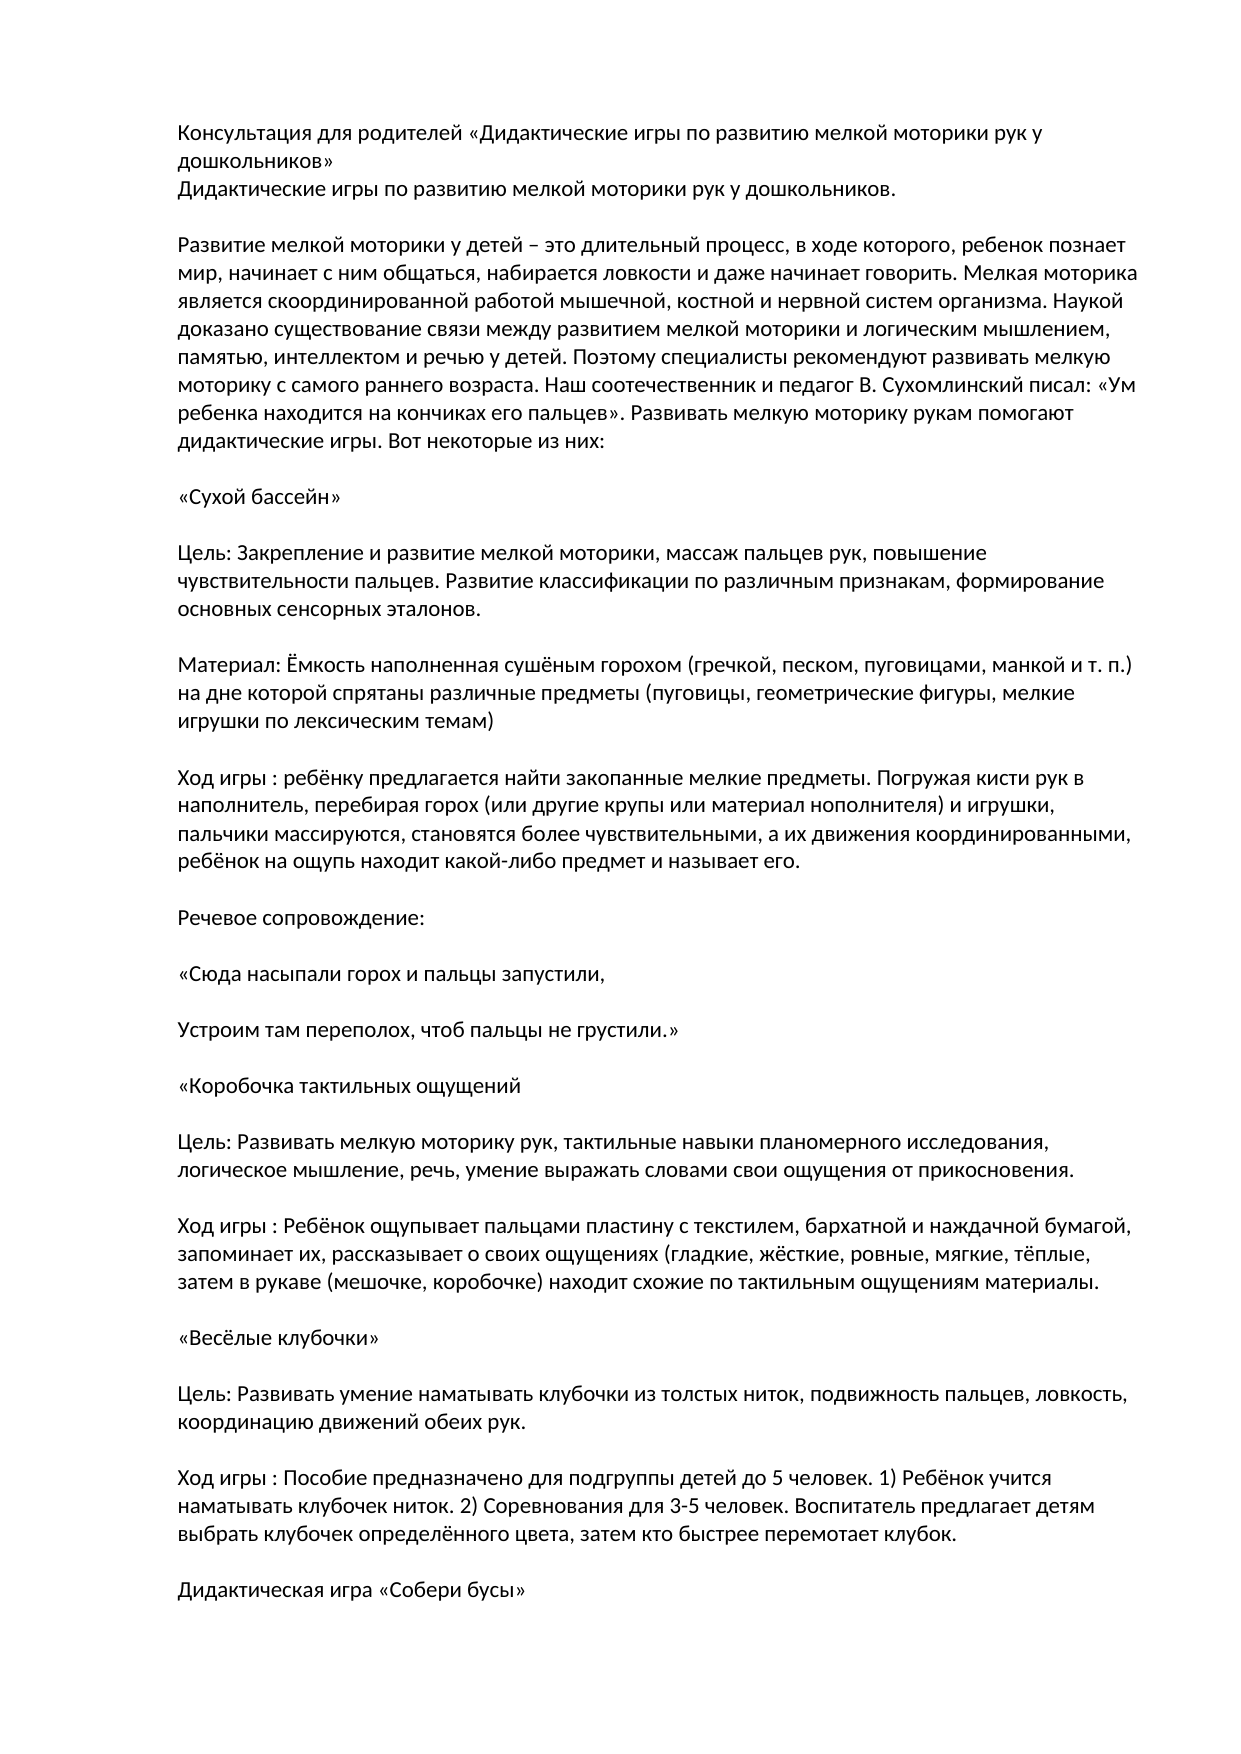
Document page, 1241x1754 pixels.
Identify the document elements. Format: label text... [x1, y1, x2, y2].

text «Коробочка тактильных ощущений [177, 1071, 1152, 1099]
text Устроим там переполох, чтоб пальцы не грустили.» [177, 1015, 1152, 1043]
text «Сухой бассейн» [177, 482, 1152, 510]
text Речевое сопровождение: [177, 903, 1152, 931]
text Цель: Развивать мелкую моторику рук, тактильные навыки планомерного исследования, логическое мышление, речь, умение выражать словами свои ощущения от прикосновения. [177, 1127, 1152, 1183]
text Цель: Развивать умение наматывать клубочки из толстых ниток, подвижность пальцев, ловкость, координацию движений обеих рук. [177, 1379, 1152, 1435]
text Материал: Ёмкость наполненная сушёным горохом (гречкой, песком, пуговицами, манкой и т. п.) на дне которой спрятаны различные предметы (пуговицы, геометрические фигуры, мелкие игрушки по лексическим темам) [177, 651, 1152, 734]
text «Весёлые клубочки» [177, 1323, 1152, 1351]
text Ход игры : Пособие предназначено для подгруппы детей до 5 человек. 1) Ребёнок учится наматывать клубочек ниток. 2) Соревнования для 3-5 человек. Воспитатель предлагает детям выбрать клубочек определённого цвета, затем кто быстрее перемотает клубок. [177, 1463, 1152, 1547]
text Цель: Закрепление и развитие мелкой моторики, массаж пальцев рук, повышение чувствительности пальцев. Развитие классификации по различным признакам, формирование основных сенсорных эталонов. [177, 538, 1152, 622]
text Ход игры : Ребёнок ощупывает пальцами пластину с текстилем, бархатной и наждачной бумагой, запоминает их, рассказывает о своих ощущениях (гладкие, жёсткие, ровные, мягкие, тёплые, затем в рукаве (мешочке, коробочке) находит схожие по тактильным ощущениям материалы. [177, 1211, 1152, 1295]
text Развитие мелкой моторики у детей – это длительный процесс, в ходе которого, ребенок познает мир, начинает с ним общаться, набирается ловкости и даже начинает говорить. Мелкая моторика является скоординированной работой мышечной, костной и нервной систем организма. Наукой доказано существование связи между развитием мелкой моторики и логическим мышлением, памятью, интеллектом и речью у детей. Поэтому специалисты рекомендуют развивать мелкую моторику с самого раннего возраста. Наш соотечественник и педагог В. Сухомлинский писал: «Ум ребенка находится на кончиках его пальцев». Развивать мелкую моторику рукам помогают дидактические игры. Вот некоторые из них: [177, 230, 1152, 454]
text Ход игры : ребёнку предлагается найти закопанные мелкие предметы. Погружая кисти рук в наполнитель, перебирая горох (или другие крупы или материал нополнителя) и игрушки, пальчики массируются, становятся более чувствительными, а их движения координированными, ребёнок на ощупь находит какой-либо предмет и называет его. [177, 763, 1152, 875]
text Консультация для родителей «Дидактические игры по развитию мелкой моторики рук у дошкольников» [177, 118, 1152, 174]
text «Сюда насыпали горох и пальцы запустили, [177, 959, 1152, 987]
text Дидактическая игра «Собери бусы» [177, 1575, 1152, 1603]
text Дидактические игры по развитию мелкой моторики рук у дошкольников. [177, 174, 1152, 202]
